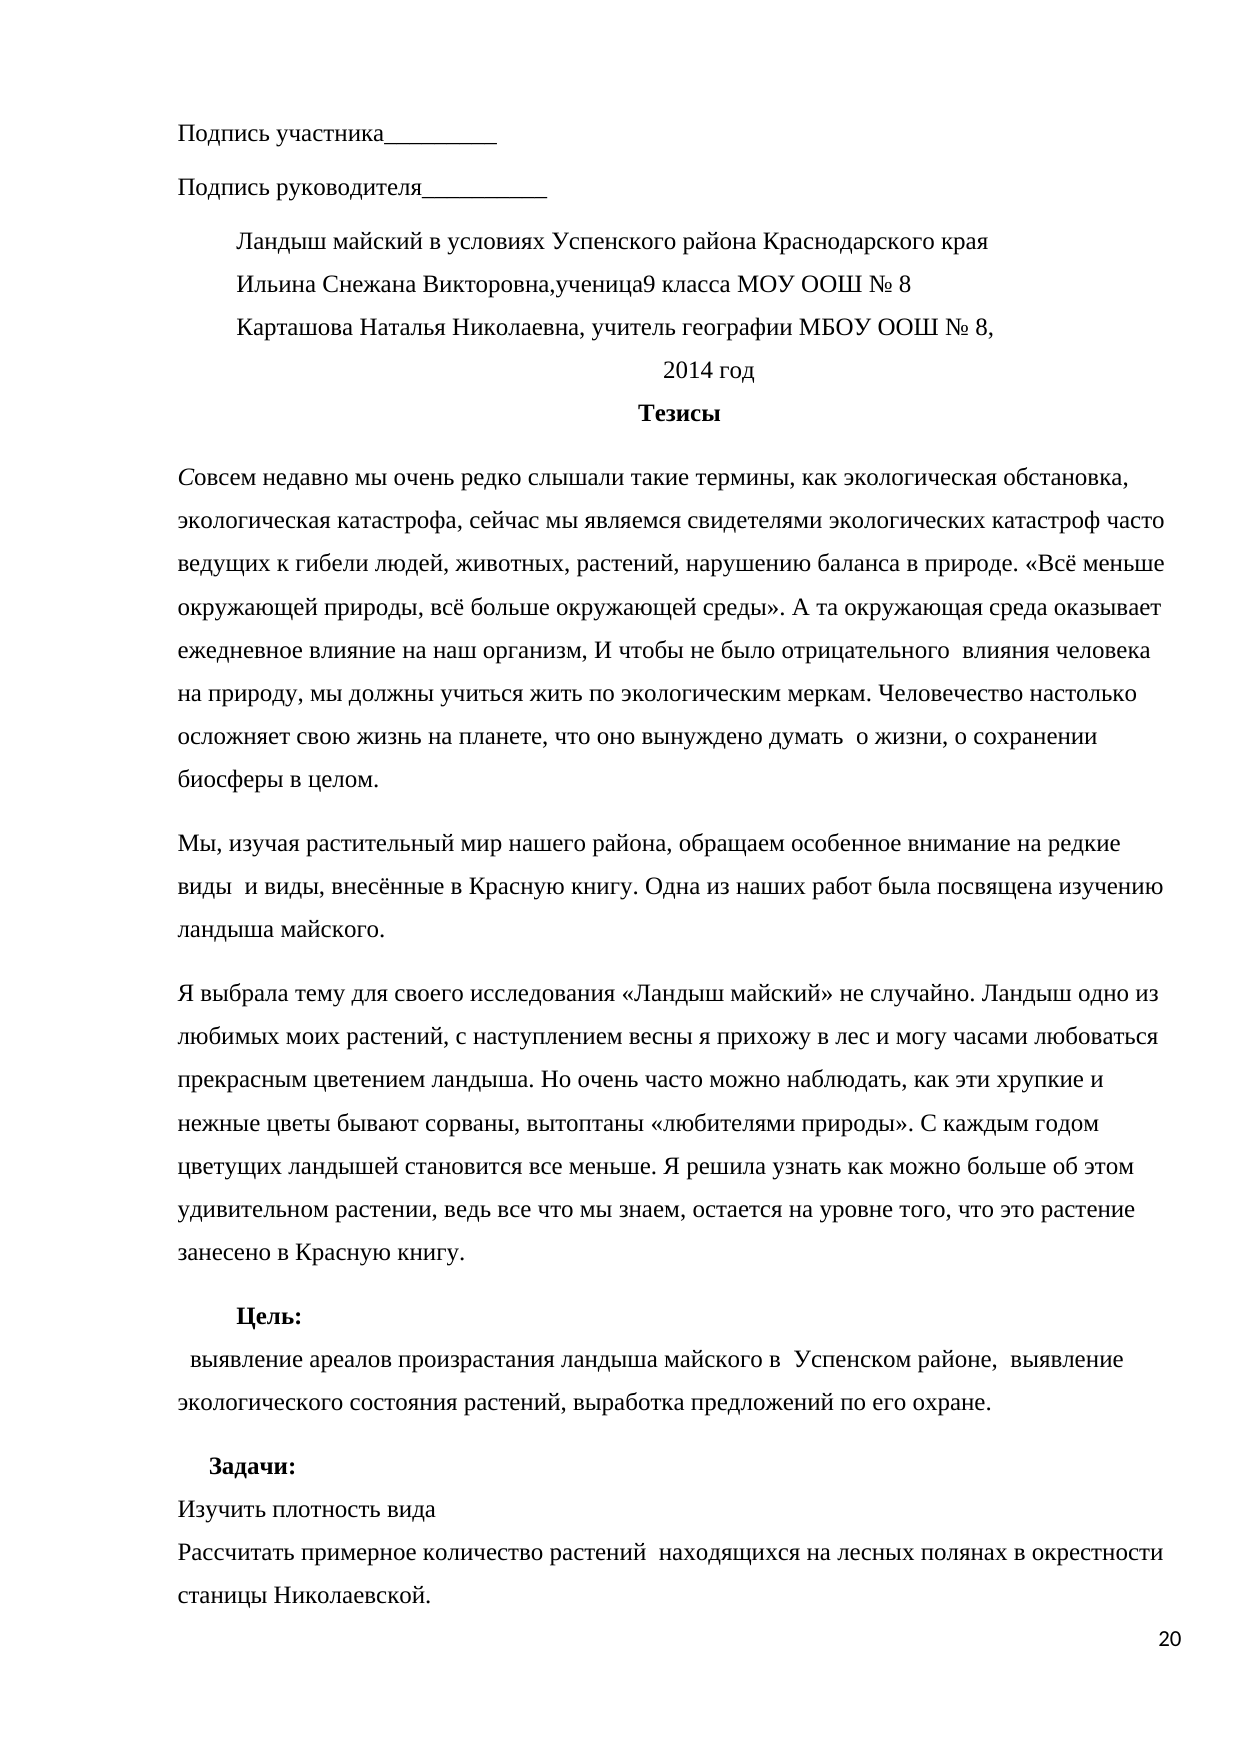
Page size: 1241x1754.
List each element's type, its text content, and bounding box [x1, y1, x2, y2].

text Тезисы [177, 398, 1181, 427]
text Подпись руководителя__________ [177, 172, 1181, 201]
text 2014 год [177, 355, 1181, 384]
text Изучить плотность вида [177, 1494, 1181, 1523]
text Цель: [177, 1301, 1181, 1330]
text Ландыш майский в условиях Успенского района Краснодарского края [177, 226, 1181, 254]
text Я выбрала тему для своего исследования «Ландыш майский» не случайно. Ландыш одно из любимых моих растений, с наступлением весны я прихожу в лес и могу часами любоваться прекрасным цветением ландыша. Но очень часто можно наблюдать, как эти хрупкие и нежные цветы бывают сорваны, вытоптаны «любителями природы». С каждым годом цветущих ландышей становится все меньше. Я решила узнать как можно больше об этом удивительном растении, ведь все что мы знаем, остается на уровне того, что это растение занесено в Красную книгу. [177, 978, 1181, 1266]
text Совсем недавно мы очень редко слышали такие термины, как экологическая обстановка, экологическая катастрофа, сейчас мы являемся свидетелями экологических катастроф часто ведущих к гибели людей, животных, растений, нарушению баланса в природе. «Всё меньше окружающей природы, всё больше окружающей среды». А та окружающая среда оказывает ежедневное влияние на наш организм, И чтобы не было отрицательного влияния человека на природу, мы должны учиться жить по экологическим меркам. Человечество настолько осложняет свою жизнь на планете, что оно вынуждено думать о жизни, о сохранении биосферы в целом. [177, 462, 1181, 793]
text Карташова Наталья Николаевна, учитель географии МБОУ ООШ № 8, [177, 312, 1181, 341]
text Задачи: [177, 1451, 1181, 1480]
text Подпись участника_________ [177, 118, 1181, 147]
text выявление ареалов произрастания ландыша майского в Успенском районе, выявление экологического состояния растений, выработка предложений по его охране. [177, 1344, 1181, 1416]
text Мы, изучая растительный мир нашего района, обращаем особенное внимание на редкие виды и виды, внесённые в Красную книгу. Одна из наших работ была посвящена изучению ландыша майского. [177, 828, 1181, 943]
text Ильина Снежана Викторовна,ученица9 класса МОУ ООШ № 8 [177, 269, 1181, 298]
text Рассчитать примерное количество растений находящихся на лесных полянах в окрестности станицы Николаевской. [177, 1537, 1181, 1609]
